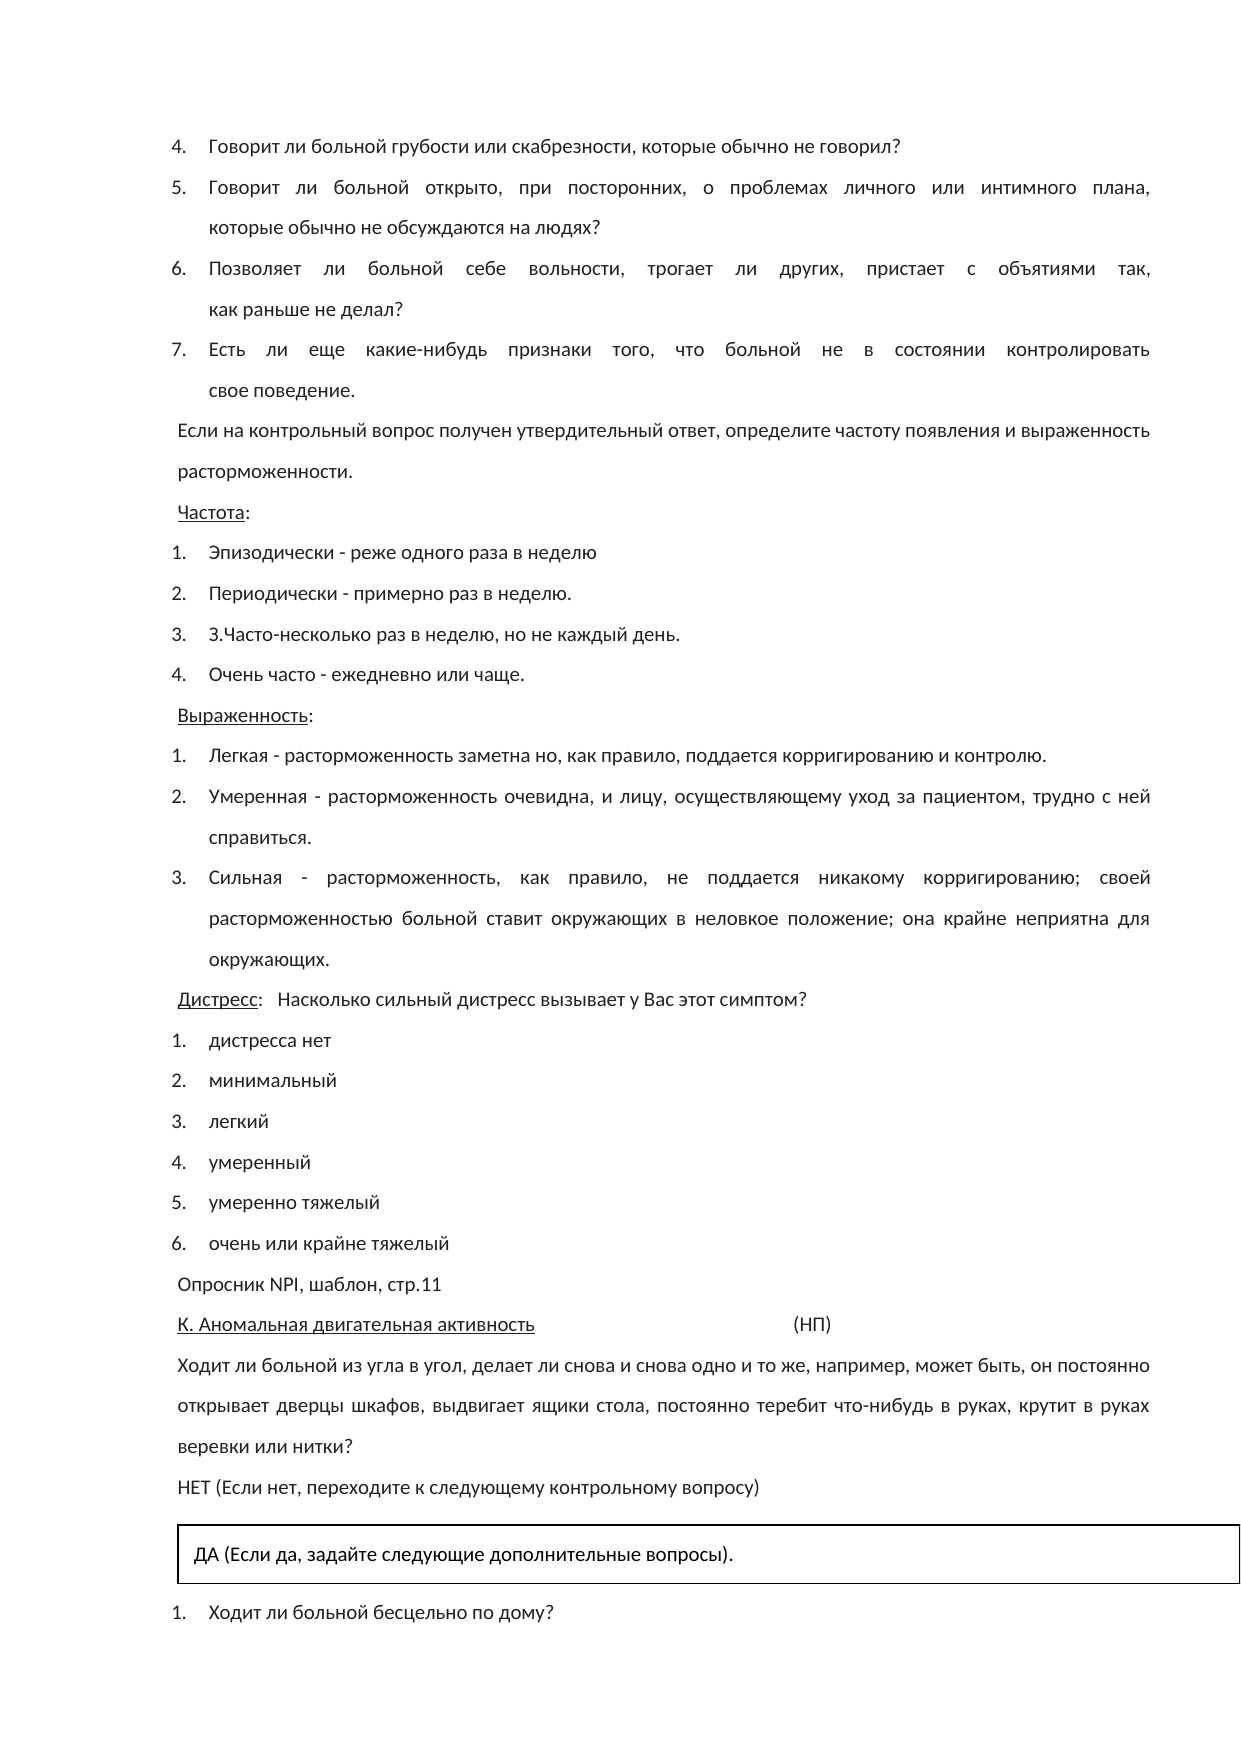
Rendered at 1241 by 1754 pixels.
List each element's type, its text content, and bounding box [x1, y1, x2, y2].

text Опросник NPI, шаблон, стр.11 [177, 1256, 1152, 1296]
list Очень часто - ежедневно или чаще. [171, 646, 1152, 687]
text HET (Если нет, переходите к следующему контрольному вопросу) [177, 1459, 1152, 1499]
list З.Часто-несколько раз в неделю, но не каждый день. [171, 606, 1152, 646]
text Частота: [177, 484, 1152, 524]
list умеренно тяжелый [171, 1174, 1152, 1215]
text Ходит ли больной из угла в угол, делает ли снова и снова одно и то же, например, может быть, он постоянно открывает дверцы шкафов, выдвигает ящики стола, постоянно теребит что-нибудь в руках, крутит в руках веревки или нитки? [177, 1337, 1152, 1459]
text Если на контрольный вопрос получен утвердительный ответ, определите частоту появления и выраженность расторможенности. [177, 402, 1152, 484]
list легкий [171, 1093, 1152, 1134]
list Легкая - расторможенность заметна но, как правило, поддается корригированию и контролю. [171, 727, 1152, 768]
list Есть ли еще какие-нибудь признаки того, что больной не в состоянии контролировать свое поведение. [171, 321, 1152, 402]
list Сильная - расторможенность, как правило, не поддается никакому корригированию; своей расторможенностью больной ставит окружающих в неловкое положение; она крайне неприятна для окружающих. [171, 849, 1152, 971]
list Эпизодически - реже одного раза в неделю [171, 524, 1152, 565]
list Говорит ли больной грубости или скабрезности, которые обычно не говорил? [171, 118, 1152, 159]
text К. Аномальная двигательная активность (НП) [177, 1296, 1152, 1337]
list очень или крайне тяжелый [171, 1215, 1152, 1256]
list минимальный [171, 1052, 1152, 1093]
text Выраженность: [177, 687, 1152, 727]
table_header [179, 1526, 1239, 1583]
list Периодически - примерно раз в неделю. [171, 565, 1152, 606]
list Ходит ли больной бесцельно по дому? [171, 1584, 1152, 1625]
list Умеренная - расторможенность очевидна, и лицу, осуществляющему уход за пациентом, трудно с ней справиться. [171, 768, 1152, 849]
list Говорит ли больной открыто, при посторонних, о проблемах личного или интимного плана, которые обычно не обсуждаются на людях? [171, 159, 1152, 240]
list Позволяет ли больной себе вольности, трогает ли других, пристает с объятиями так, как раньше не делал? [171, 240, 1152, 321]
text Дистресс: Насколько сильный дистресс вызывает у Вас этот симптом? [177, 971, 1152, 1012]
list дистресса нет [171, 1012, 1152, 1052]
list умеренный [171, 1134, 1152, 1174]
